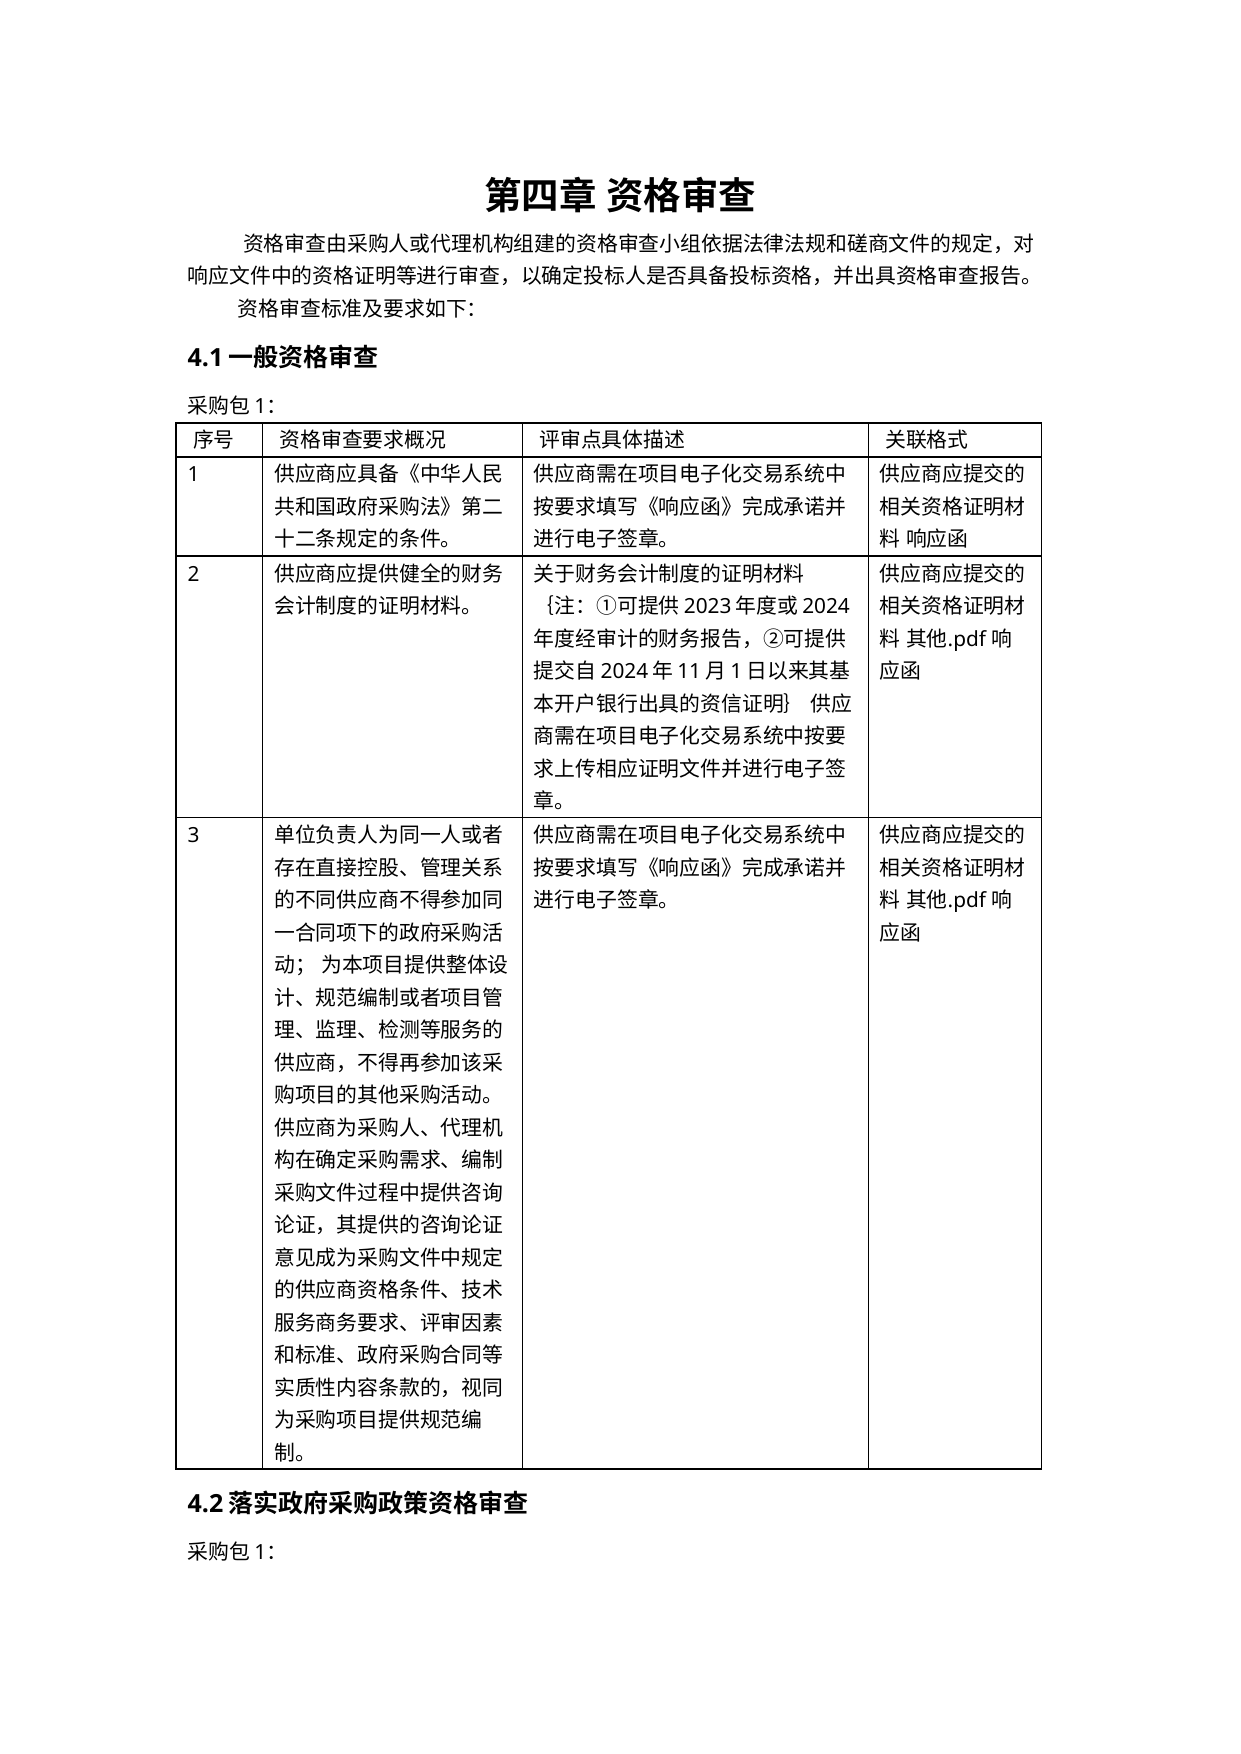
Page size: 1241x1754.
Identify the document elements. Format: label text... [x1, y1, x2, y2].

text 4.2落实政府采购政策资格审查 [187, 1470, 1053, 1535]
table_cell 供应商需在项目电子化交易系统中按要求填写《响应函》完成承诺并进行电子签章。 [523, 818, 868, 1468]
table_cell 供应商需在项目电子化交易系统中按要求填写《响应函》完成承诺并进行电子签章。 [523, 458, 868, 555]
table_header 关联格式 [869, 424, 1041, 456]
table_cell 供应商应提供健全的财务会计制度的证明材料。 [263, 557, 522, 817]
text 资格审查由采购人或代理机构组建的资格审查小组依据法律法规和磋商文件的规定，对响应文件中的资格证明等进行审查，以确定投标人是否具备投标资格，并出具资格审查报告。 [187, 227, 1053, 292]
table_cell 3 [177, 818, 262, 1468]
table_cell 供应商应提交的相关资格证明材料 其他.pdf 响应函 [869, 818, 1041, 1468]
text 4.1一般资格审查 [187, 324, 1053, 389]
table_cell 单位负责人为同一人或者存在直接控股、管理关系的不同供应商不得参加同一合同项下的政府采购活动； 为本项目提供整体设计、规范编制或者项目管理、监理、检测等服务的供应商，不得再参加该采购项目的其他采购活动。供应商为采购人、代理机构在确定采购需求、编制采购文件过程中提供咨询论证，其提供的咨询论证意见成为采购文件中规定的供应商资格条件、技术服务商务要求、评审因素和标准、政府采购合同等实质性内容条款的，视同为采购项目提供规范编制。 [263, 818, 522, 1468]
table_header 评审点具体描述 [523, 424, 868, 456]
table_cell 供应商应提交的相关资格证明材料 响应函 [869, 458, 1041, 555]
text 资格审查标准及要求如下： [187, 292, 1053, 324]
table_cell 供应商应具备《中华人民共和国政府采购法》第二十二条规定的条件。 [263, 458, 522, 555]
table_header 序号 [177, 424, 262, 456]
table_cell 2 [177, 557, 262, 817]
text 第四章 资格审查 [187, 162, 1053, 227]
table_header 资格审查要求概况 [263, 424, 522, 456]
text 采购包1： [187, 1535, 1053, 1567]
text 采购包1： [187, 389, 1053, 422]
table_cell 关于财务会计制度的证明材料｛注：①可提供2023年度或2024年度经审计的财务报告，②可提供提交自2024年11月1日以来其基本开户银行出具的资信证明｝ 供应商需在项目电子化交易系统中按要求上传相应证明文件并进行电子签章。 [523, 557, 868, 817]
table_cell 供应商应提交的相关资格证明材料 其他.pdf 响应函 [869, 557, 1041, 817]
table_cell 1 [177, 458, 262, 555]
